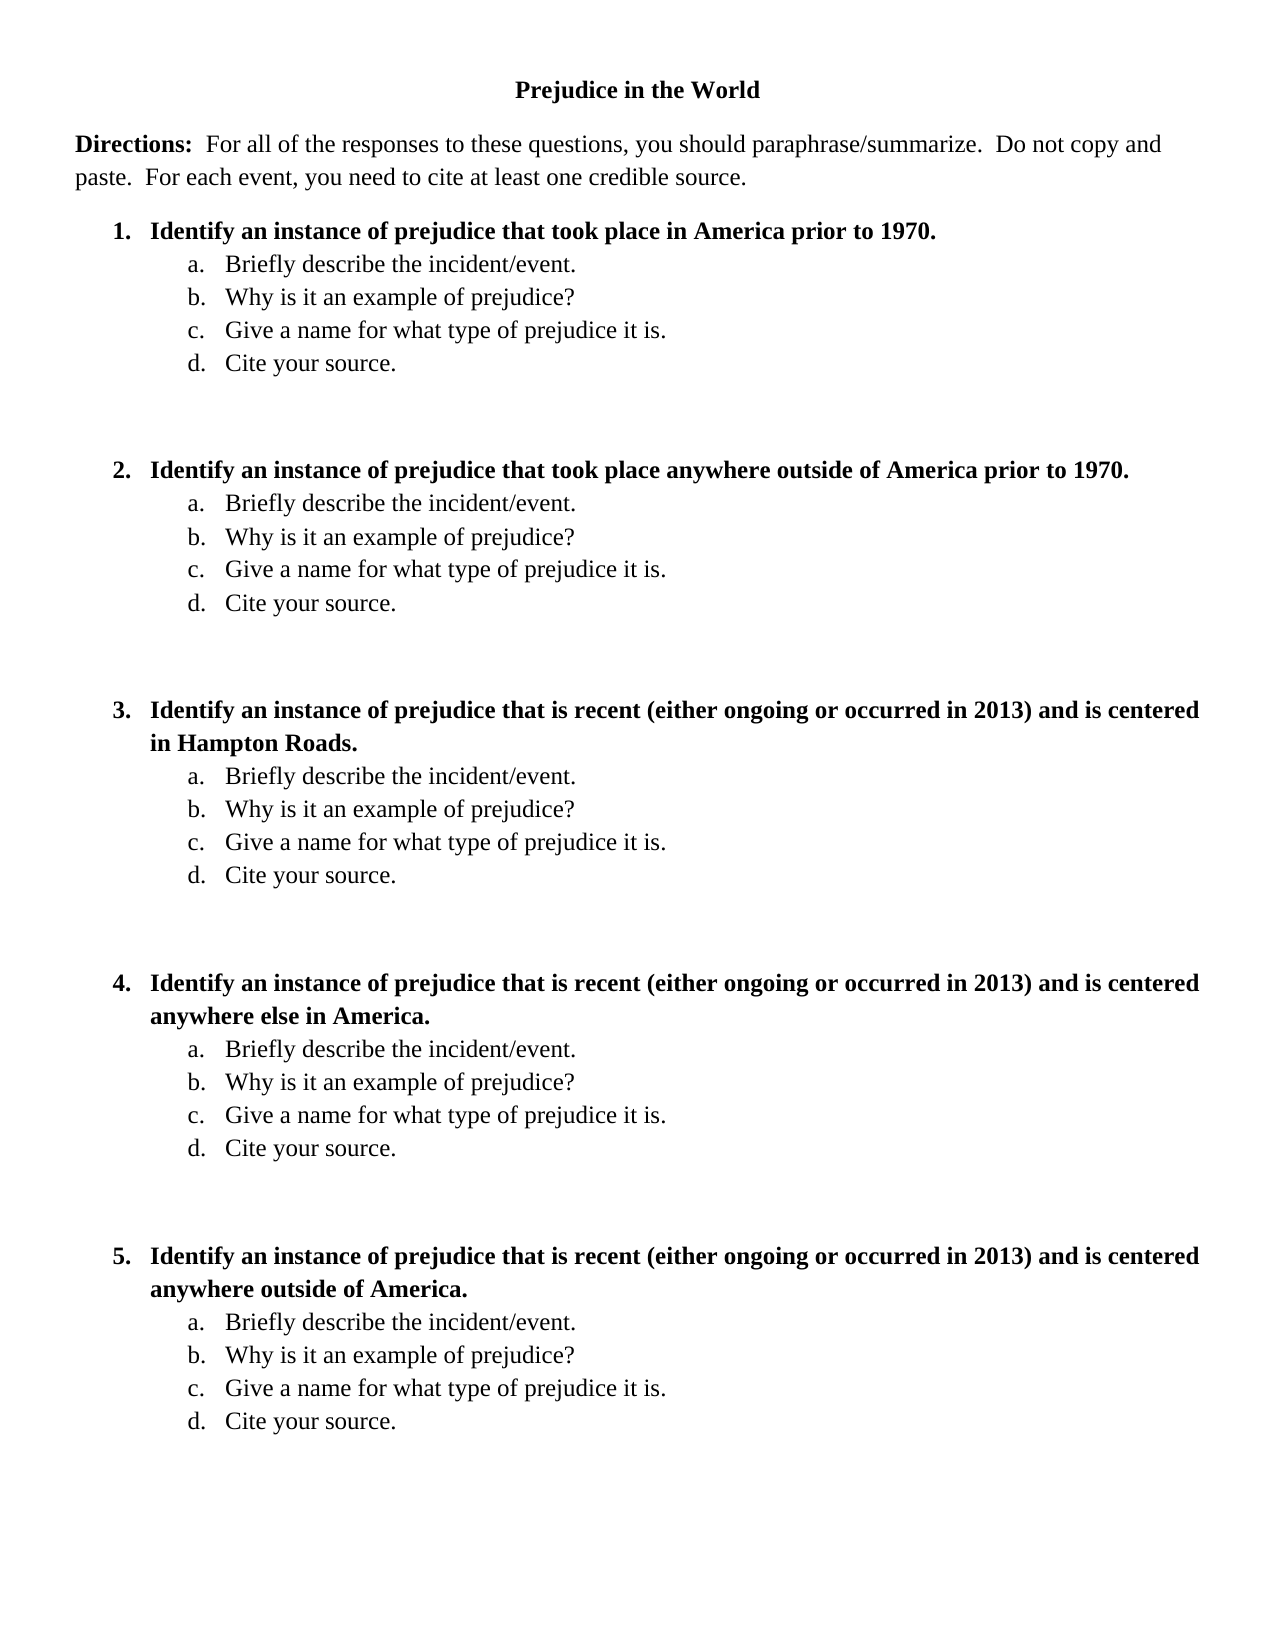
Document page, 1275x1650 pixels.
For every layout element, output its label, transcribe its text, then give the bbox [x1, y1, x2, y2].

text Directions: For all of the responses to these questions, you should paraphrase/summarize. Do not copy and paste. For each event, you need to cite at least one credible source. [75, 129, 1200, 191]
list Identify an instance of prejudice that is recent (either ongoing or occurred in 2013) and is centered anywhere outside of America. [112, 1241, 1200, 1303]
list Identify an instance of prejudice that took place in America prior to 1970. [112, 216, 1200, 244]
list Briefly describe the incident/event. [187, 488, 1200, 517]
list Briefly describe the incident/event. [187, 1307, 1200, 1336]
list Give a name for what type of prejudice it is. [187, 1100, 1200, 1129]
list Briefly describe the incident/event. [187, 249, 1200, 277]
text Prejudice in the World [75, 75, 1200, 104]
list Why is it an example of prejudice? [187, 522, 1200, 550]
list Why is it an example of prejudice? [187, 282, 1200, 311]
list Cite your source. [187, 348, 1200, 377]
list Why is it an example of prejudice? [187, 1340, 1200, 1369]
list Give a name for what type of prejudice it is. [187, 1373, 1200, 1402]
list Cite your source. [187, 1406, 1200, 1435]
list Why is it an example of prejudice? [187, 794, 1200, 823]
list Identify an instance of prejudice that is recent (either ongoing or occurred in 2013) and is centered in Hampton Roads. [112, 695, 1200, 757]
list Give a name for what type of prejudice it is. [187, 827, 1200, 856]
list Briefly describe the incident/event. [187, 1034, 1200, 1063]
list Identify an instance of prejudice that took place anywhere outside of America prior to 1970. [112, 456, 1200, 484]
list Identify an instance of prejudice that is recent (either ongoing or occurred in 2013) and is centered anywhere else in America. [112, 968, 1200, 1030]
list Briefly describe the incident/event. [187, 761, 1200, 790]
list Cite your source. [187, 588, 1200, 616]
list Why is it an example of prejudice? [187, 1067, 1200, 1096]
list Cite your source. [187, 860, 1200, 889]
list Give a name for what type of prejudice it is. [187, 554, 1200, 583]
list Cite your source. [187, 1133, 1200, 1162]
list Give a name for what type of prejudice it is. [187, 315, 1200, 343]
